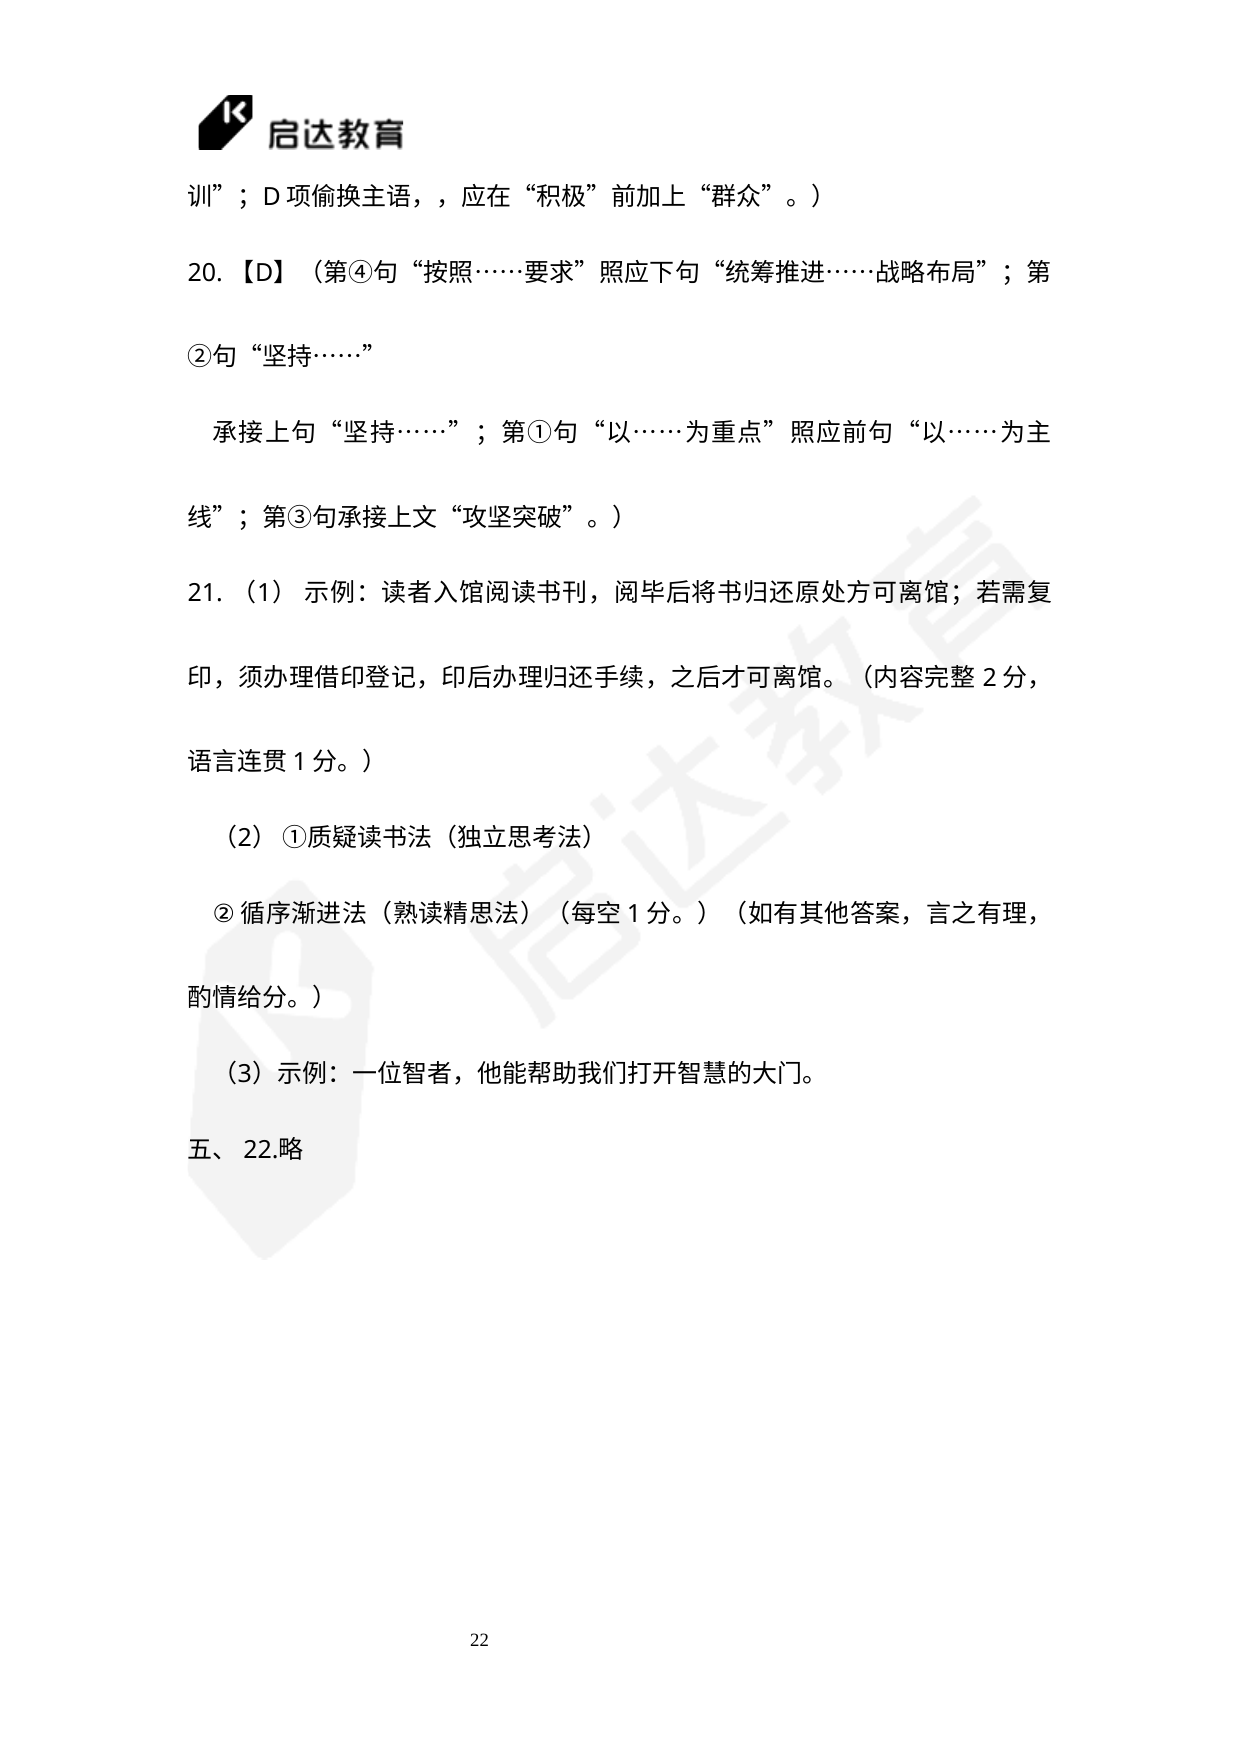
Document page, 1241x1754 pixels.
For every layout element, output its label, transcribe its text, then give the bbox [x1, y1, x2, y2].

text （2） ①质疑读书法（独立思考法） [187, 803, 1053, 868]
picture [198, 95, 404, 150]
text 五、 22.略 [187, 1115, 1053, 1180]
text ②循序渐进法（熟读精思法）（每空1分。）（如有其他答案，言之有理，酌情给分。） [187, 879, 1053, 1028]
text （3）示例：一位智者，他能帮助我们打开智慧的大门。 [187, 1039, 1053, 1104]
text 21. （1） 示例：读者入馆阅读书刊，阅毕后将书归还原处方可离馆；若需复印，须办理借印登记，印后办理归还手续，之后才可离馆。（内容完整2分，语言连贯1分。） [187, 558, 1053, 792]
text 19. 【A】（B中介宾结构搭配不当，应将“对”改为“在”；C项多层状语语序不当，表培训内容要紧挨中心语，应改为“建档立卡贫困户职业技能培训”；D项偷换主语，，应在“积极”前加上“群众”。） [187, 162, 1053, 227]
text 承接上句“坚持……”；第①句“以……为重点”照应前句“以……为主线”；第③句承接上文“攻坚突破”。） [187, 398, 1053, 548]
text 20. 【D】（第④句“按照……要求”照应下句“统筹推进……战略布局”；第②句“坚持……” [187, 238, 1053, 387]
